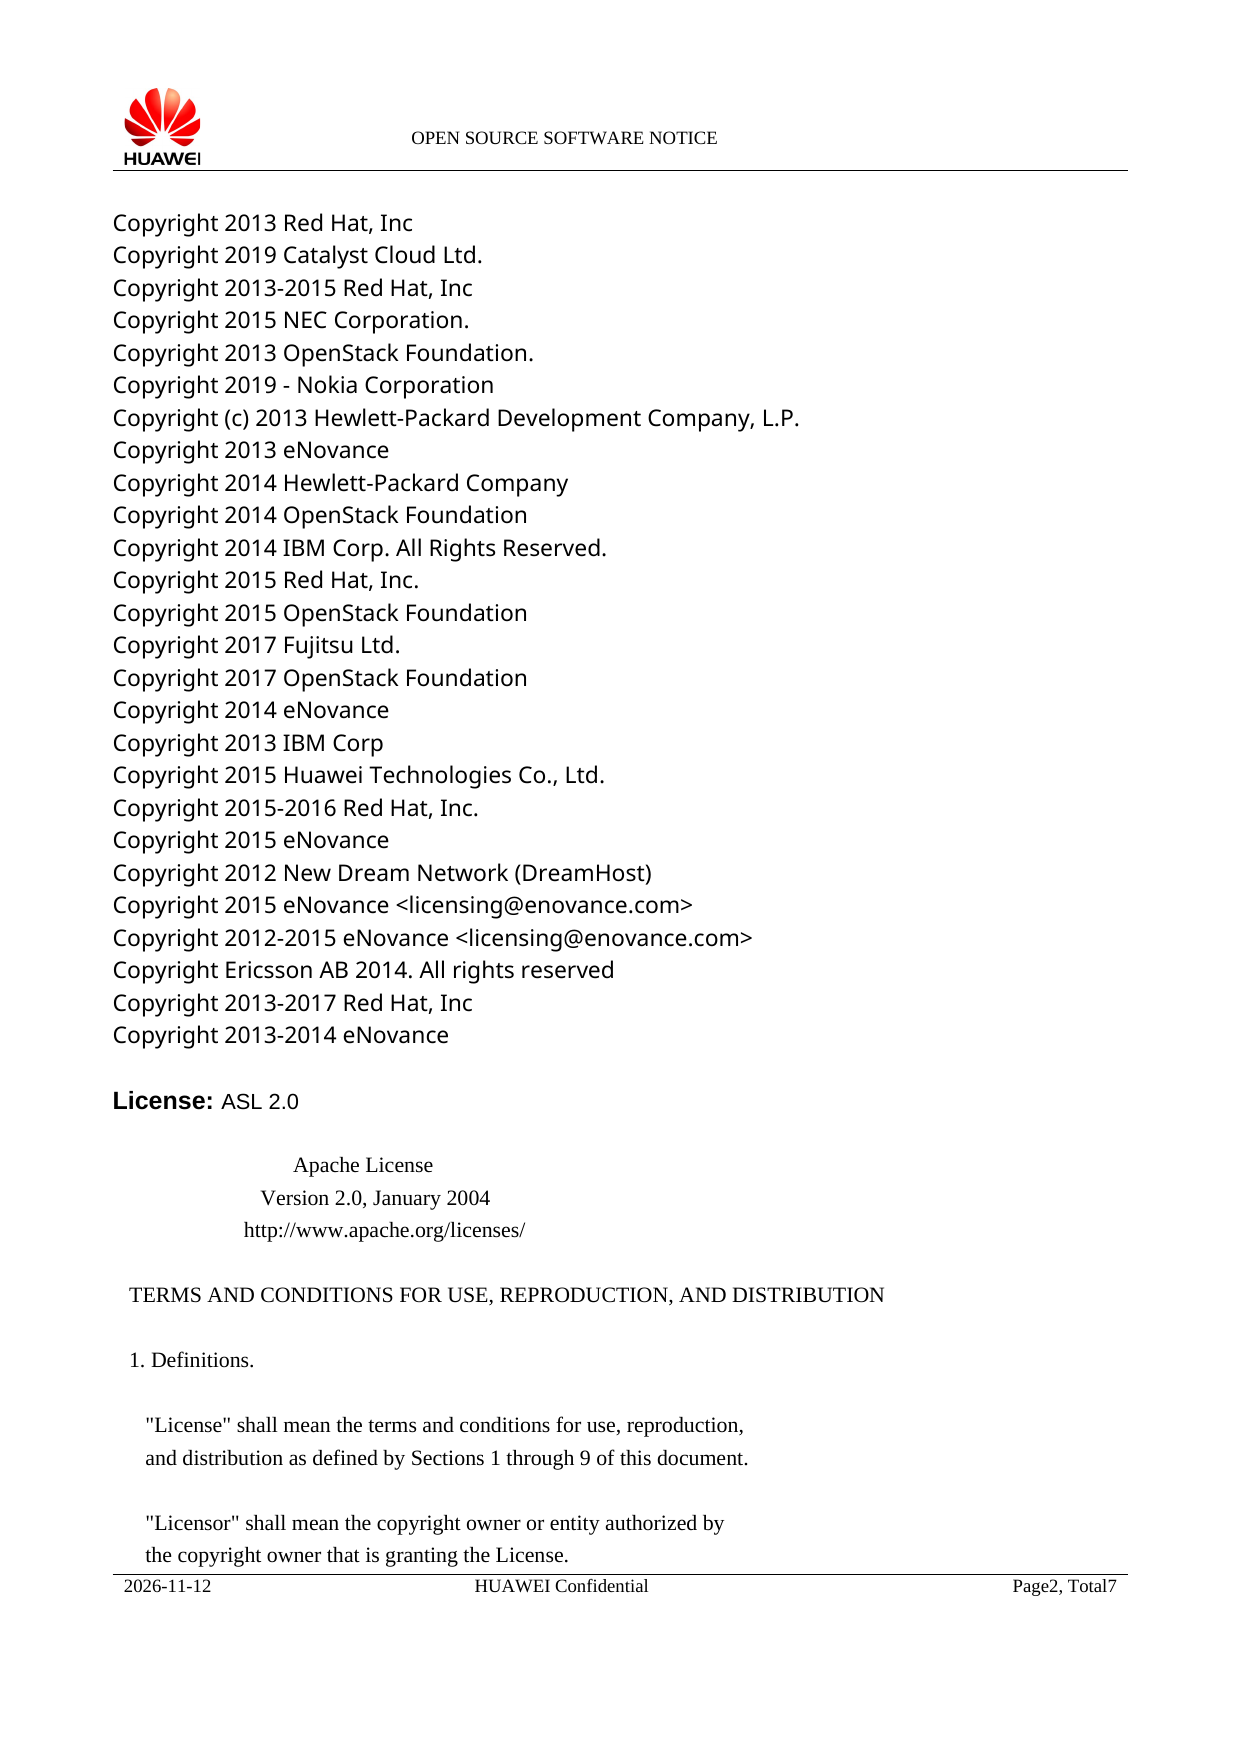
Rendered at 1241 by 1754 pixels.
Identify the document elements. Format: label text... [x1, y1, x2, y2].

text License: ASL 2.0 [112, 1084, 1128, 1116]
picture [124, 88, 201, 165]
